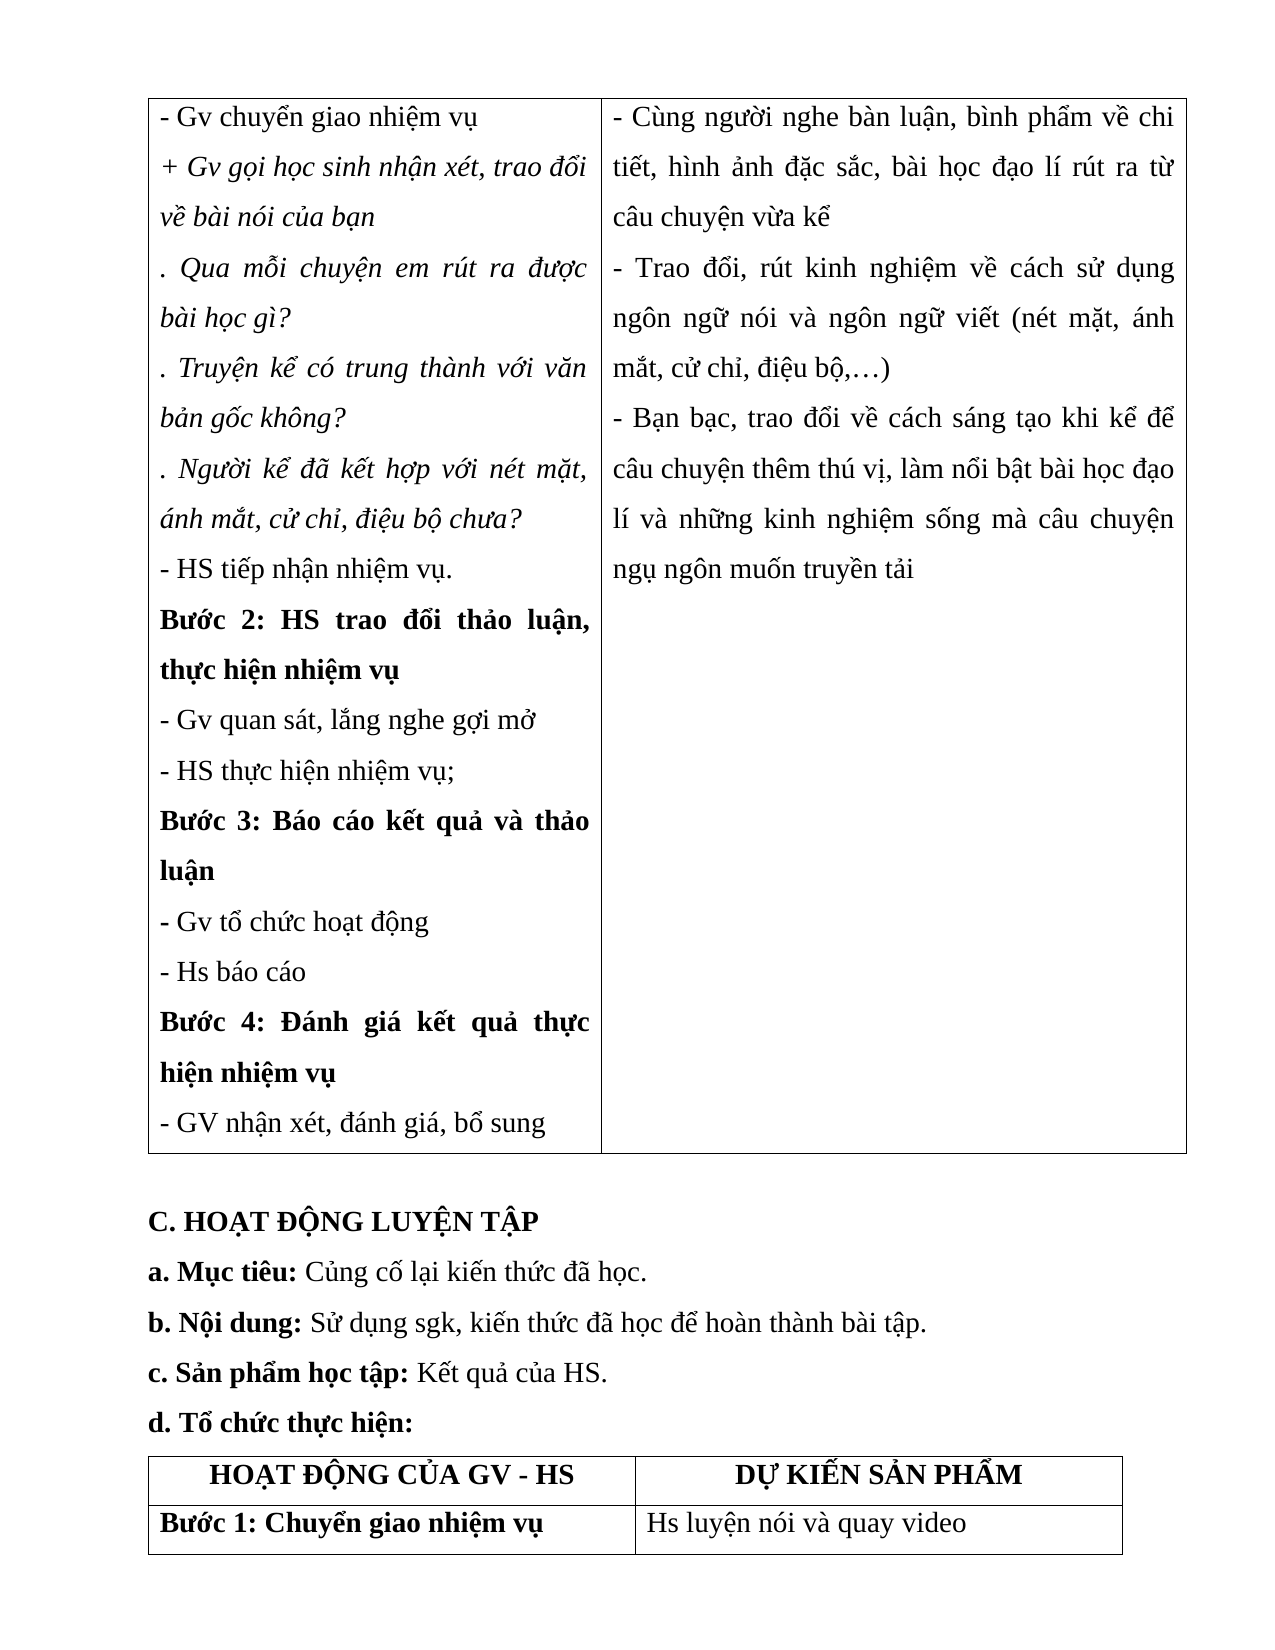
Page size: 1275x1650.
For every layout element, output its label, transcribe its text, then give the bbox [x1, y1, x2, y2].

text c. Sản phẩm học tập: Kết quả của HS. [148, 1355, 1186, 1389]
table_header HOẠT ĐỘNG CỦA GV - HS [149, 1457, 635, 1504]
text a. Mục tiêu: Củng cố lại kiến thức đã học. [148, 1254, 1186, 1288]
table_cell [149, 1506, 635, 1553]
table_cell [602, 99, 1186, 1153]
table_header DỰ KIẾN SẢN PHẨM [636, 1457, 1122, 1504]
text b. Nội dung: Sử dụng sgk, kiến thức đã học để hoàn thành bài tập. [148, 1305, 1186, 1338]
text d. Tổ chức thực hiện: [148, 1405, 1186, 1439]
text C. HOẠT ĐỘNG LUYỆN TẬP [148, 1204, 1186, 1238]
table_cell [149, 99, 601, 1153]
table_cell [636, 1506, 1122, 1553]
